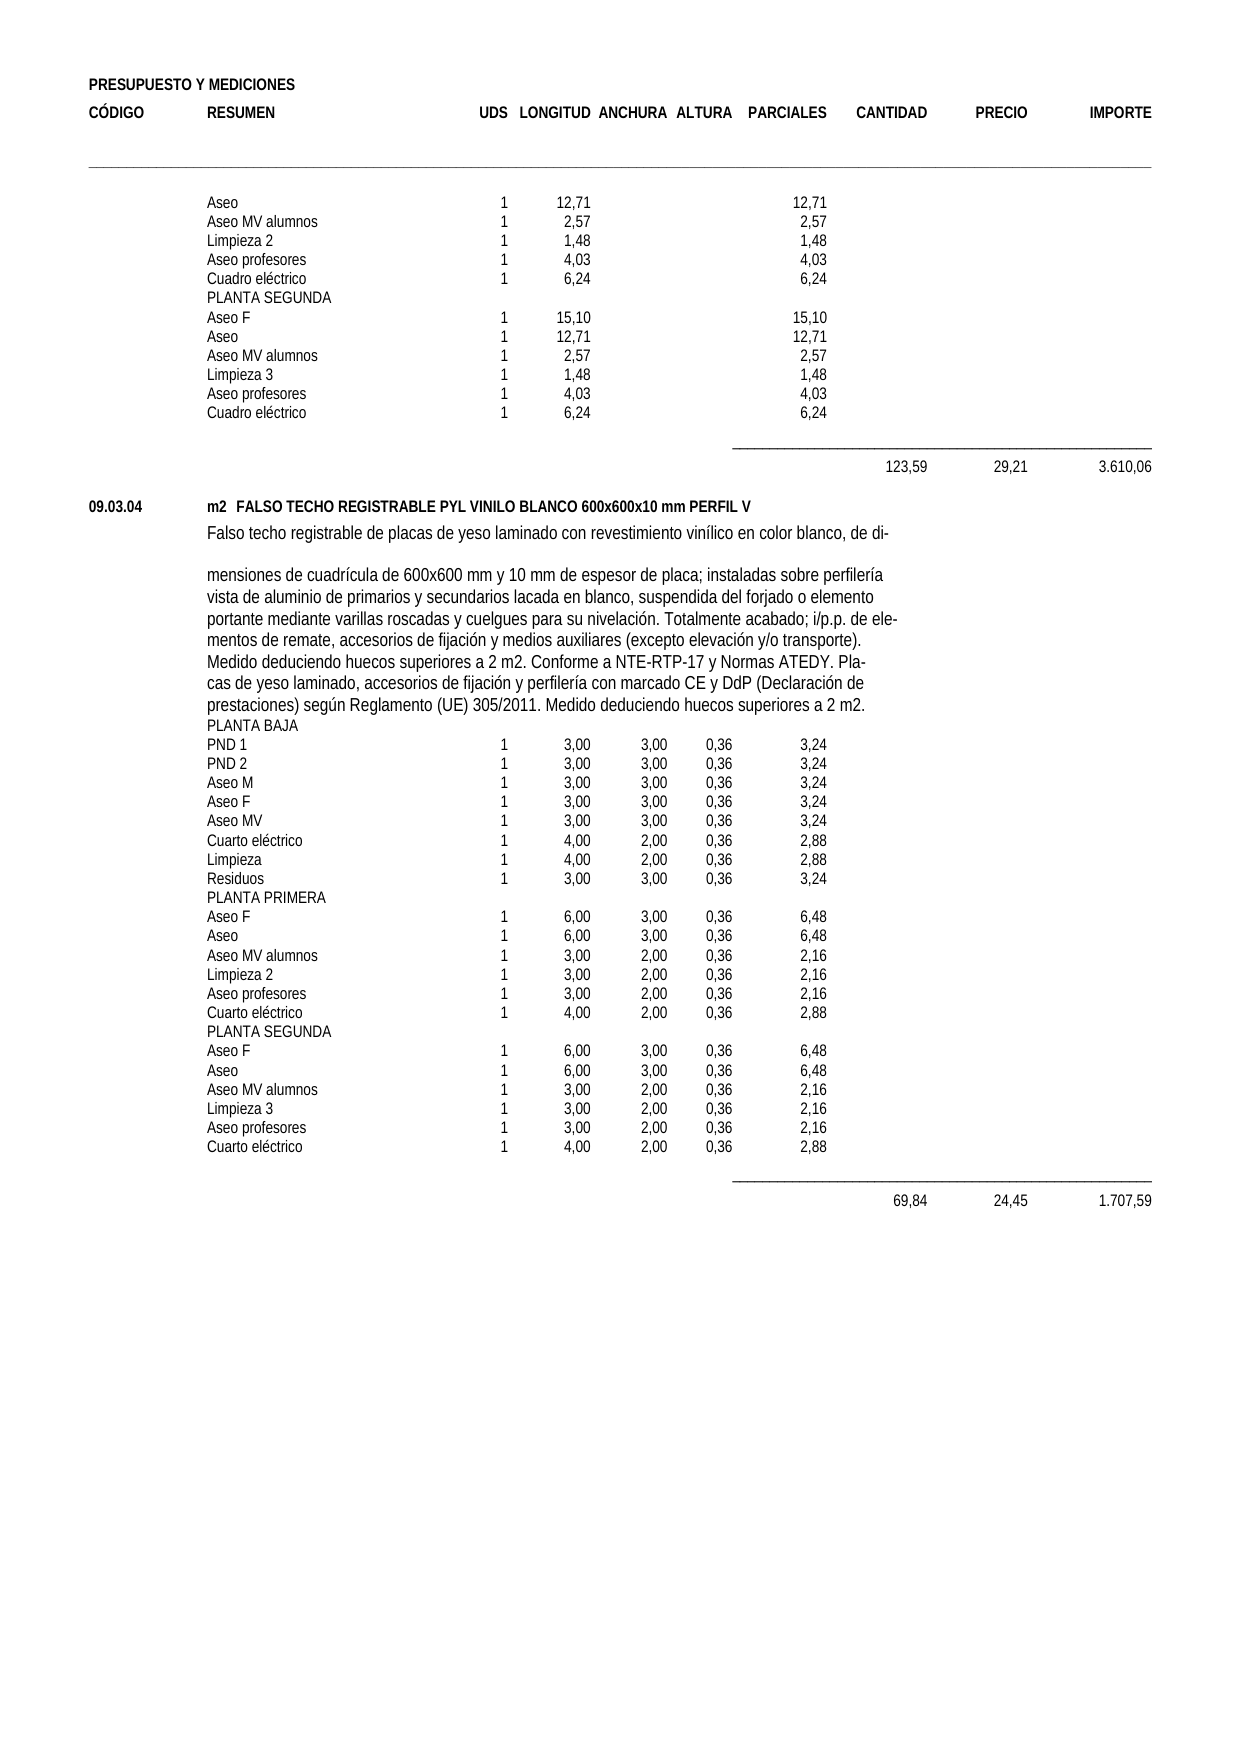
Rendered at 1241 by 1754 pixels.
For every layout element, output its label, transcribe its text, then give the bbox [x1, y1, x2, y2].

text Cuarto eléctrico 1 4,00 2,00 0,36 2,88 [89, 1003, 1211, 1022]
text PLANTA SEGUNDA [89, 1022, 1211, 1041]
text 69,84 24,45 1.707,59 [89, 1191, 1211, 1210]
text Aseo MV alumnos 1 3,00 2,00 0,36 2,16 [89, 945, 1211, 964]
text vista de aluminio de primarios y secundarios lacada en blanco, suspendida del forjado o elemento [89, 586, 1211, 607]
text PLANTA BAJA [89, 715, 1211, 734]
text mentos de remate, accesorios de fijación y medios auxiliares (excepto elevación y/o transporte). [89, 629, 1211, 651]
text Aseo 1 12,71 12,71 [89, 327, 1211, 346]
text Aseo profesores 1 4,03 4,03 [89, 384, 1211, 403]
text PLANTA SEGUNDA [89, 288, 1211, 307]
text Limpieza 1 4,00 2,00 0,36 2,88 [89, 849, 1211, 869]
text Medido deduciendo huecos superiores a 2 m2. Conforme a NTE-RTP-17 y Normas ATEDY. Pla- [89, 651, 1211, 672]
text Residuos 1 3,00 3,00 0,36 3,24 [89, 869, 1211, 888]
text Aseo F 1 6,00 3,00 0,36 6,48 [89, 907, 1211, 926]
text Aseo profesores 1 4,03 4,03 [89, 250, 1211, 269]
text Aseo 1 6,00 3,00 0,36 6,48 [89, 1060, 1211, 1079]
text Aseo profesores 1 3,00 2,00 0,36 2,16 [89, 984, 1211, 1003]
text cas de yeso laminado, accesorios de fijación y perfilería con marcado CE y DdP (Declaración de [89, 672, 1211, 694]
text 123,59 29,21 3.610,06 [89, 457, 1211, 476]
text Limpieza 3 1 1,48 1,48 [89, 365, 1211, 384]
text portante mediante varillas roscadas y cuelgues para su nivelación. Totalmente acabado; i/p.p. de ele- [89, 607, 1211, 629]
text Aseo MV 1 3,00 3,00 0,36 3,24 [89, 811, 1211, 830]
text mensiones de cuadrícula de 600x600 mm y 10 mm de espesor de placa; instaladas sobre perfilería [89, 564, 1211, 586]
text Aseo M 1 3,00 3,00 0,36 3,24 [89, 773, 1211, 792]
text PLANTA PRIMERA [89, 888, 1211, 907]
text Limpieza 2 1 3,00 2,00 0,36 2,16 [89, 964, 1211, 984]
text Aseo F 1 15,10 15,10 [89, 307, 1211, 327]
text Falso techo registrable de placas de yeso laminado con revestimiento vinílico en color blanco, de di- [89, 522, 1211, 543]
text 09.03.04 m2 FALSO TECHO REGISTRABLE PYL VINILO BLANCO 600x600x10 mm PERFIL V [89, 497, 1211, 516]
text Aseo profesores 1 3,00 2,00 0,36 2,16 [89, 1118, 1211, 1137]
text Cuarto eléctrico 1 4,00 2,00 0,36 2,88 [89, 1137, 1211, 1156]
text Aseo F 1 3,00 3,00 0,36 3,24 [89, 792, 1211, 811]
text Cuadro eléctrico 1 6,24 6,24 [89, 403, 1211, 422]
text Cuadro eléctrico 1 6,24 6,24 [89, 269, 1211, 288]
text Aseo MV alumnos 1 2,57 2,57 [89, 212, 1211, 231]
text Cuarto eléctrico 1 4,00 2,00 0,36 2,88 [89, 830, 1211, 849]
text PND 2 1 3,00 3,00 0,36 3,24 [89, 754, 1211, 773]
text Limpieza 3 1 3,00 2,00 0,36 2,16 [89, 1099, 1211, 1118]
text Aseo 1 6,00 3,00 0,36 6,48 [89, 926, 1211, 945]
text Aseo MV alumnos 1 3,00 2,00 0,36 2,16 [89, 1079, 1211, 1099]
text Limpieza 2 1 1,48 1,48 [89, 231, 1211, 250]
text PND 1 1 3,00 3,00 0,36 3,24 [89, 734, 1211, 754]
text Aseo 1 12,71 12,71 [89, 192, 1211, 212]
text prestaciones) según Reglamento (UE) 305/2011. Medido deduciendo huecos superiores a 2 m2. [89, 694, 1211, 715]
text Aseo MV alumnos 1 2,57 2,57 [89, 346, 1211, 365]
text Aseo F 1 6,00 3,00 0,36 6,48 [89, 1041, 1211, 1060]
